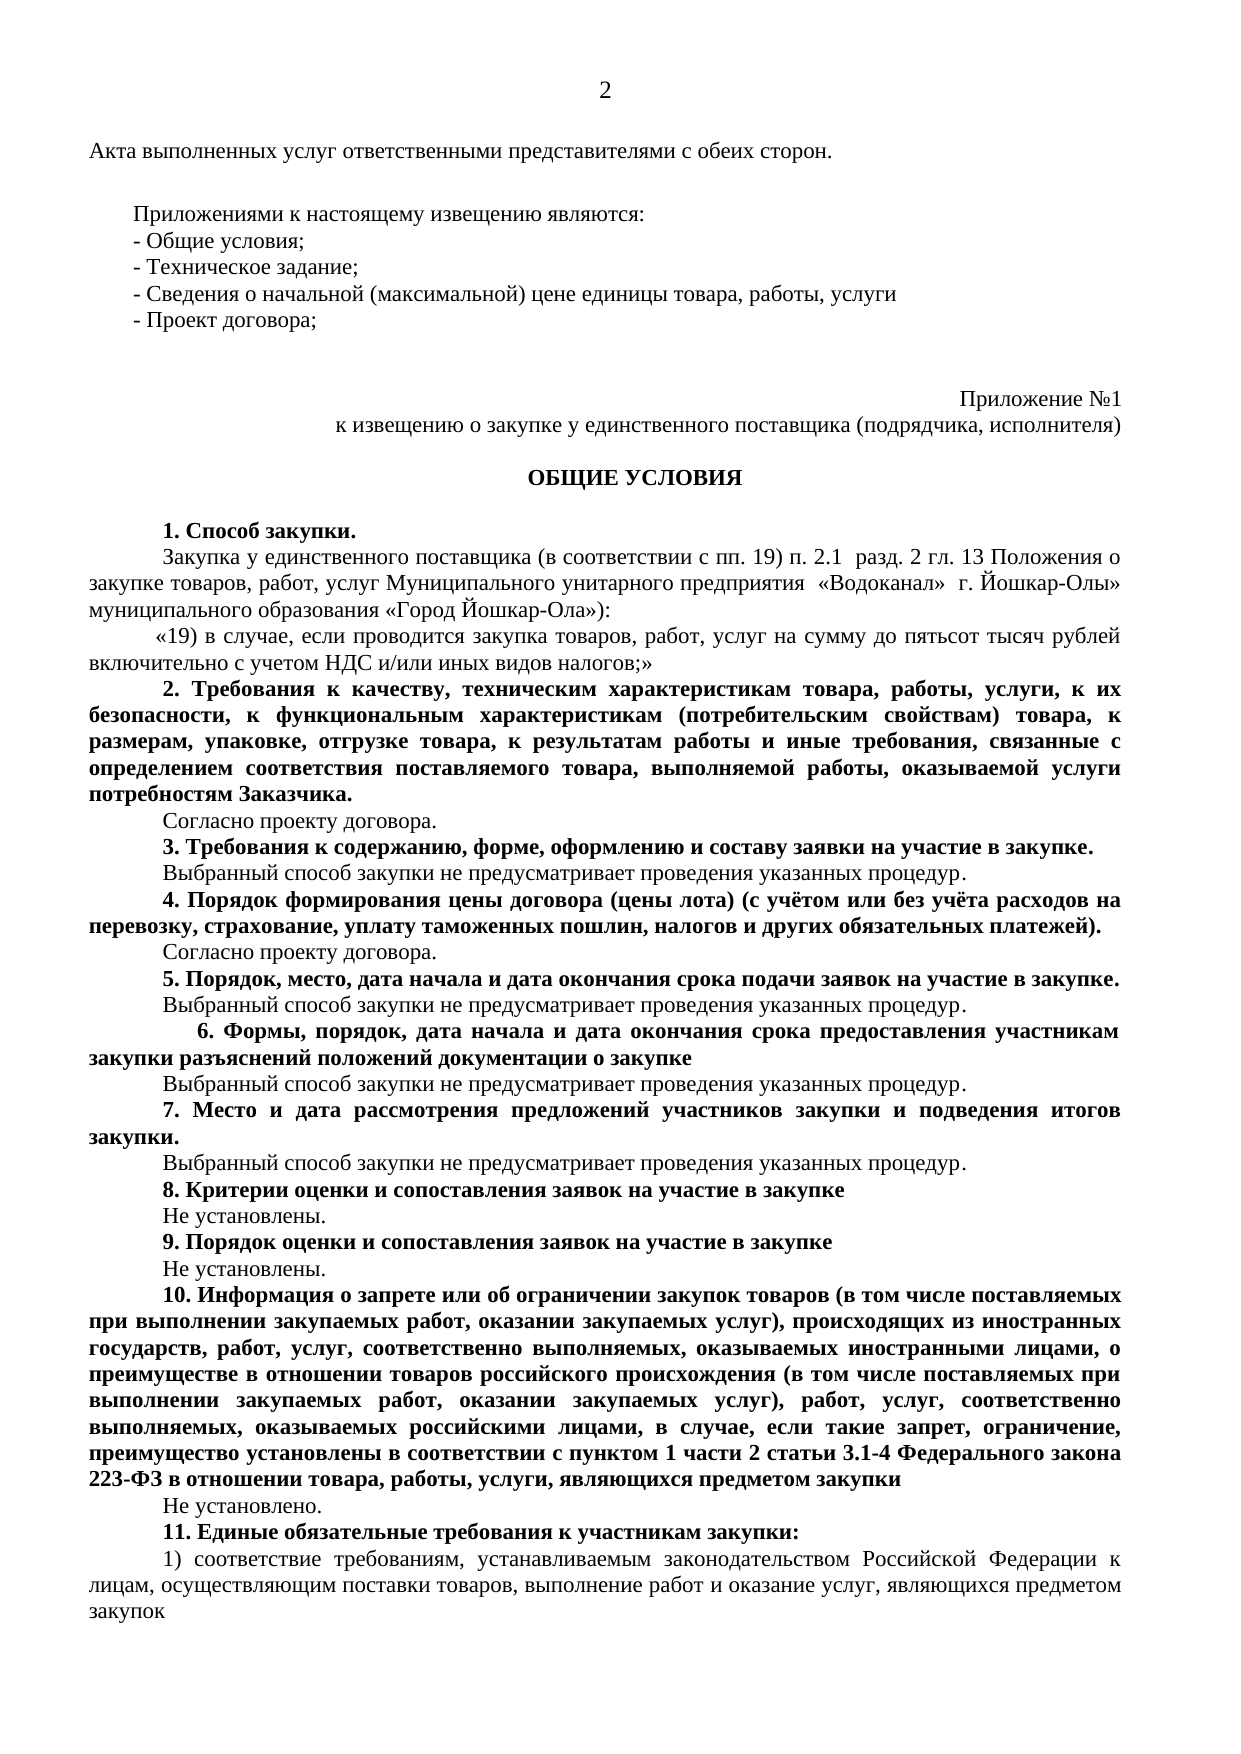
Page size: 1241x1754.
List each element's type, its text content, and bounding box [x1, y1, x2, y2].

list Не установлено. [88, 1492, 1122, 1518]
text 7. Место и дата рассмотрения предложений участников закупки и подведения итогов закупки. [88, 1097, 1122, 1149]
text - Сведения о начальной (максимальной) цене единицы товара, работы, услуги [88, 279, 1122, 306]
text Закупка у единственного поставщика (в соответствии с пп. 19) п. 2.1 разд. 2 гл. 13 Положения о закупке товаров, работ, услуг Муниципального унитарного предприятия «Водоканал» г. Йошкар-Олы» муниципального образования «Город Йошкар-Ола»): [88, 543, 1122, 622]
text Не установлены. [88, 1255, 1122, 1281]
text «19) в случае, если проводится закупка товаров, работ, услуг на сумму до пятьсот тысяч рублей включительно с учетом НДС и/или иных видов налогов;» [88, 622, 1122, 675]
text 9. Порядок оценки и сопоставления заявок на участие в закупке [88, 1228, 1122, 1255]
text 4. Порядок формирования цены договора (цены лота) (с учётом или без учёта расходов на перевозку, страхование, уплату таможенных пошлин, налогов и других обязательных платежей). [88, 886, 1122, 938]
text Приложение №1 [88, 385, 1122, 411]
list 3. Требования к содержанию, форме, оформлению и составу заявки на участие в закупке. [88, 833, 1122, 859]
list Выбранный способ закупки не предусматривает проведения указанных процедур. [88, 859, 1122, 886]
list Выбранный способ закупки не предусматривает проведения указанных процедур. [88, 991, 1122, 1017]
text Выбранный способ закупки не предусматривает проведения указанных процедур. [88, 1070, 1122, 1097]
list Согласно проекту договора. [88, 807, 1122, 833]
text ОБЩИЕ УСЛОВИЯ [88, 464, 1122, 490]
list 5. Порядок, место, дата начала и дата окончания срока подачи заявок на участие в закупке. [88, 965, 1122, 991]
text 10. Информация о запрете или об ограничении закупок товаров (в том числе поставляемых при выполнении закупаемых работ, оказании закупаемых услуг), происходящих из иностранных государств, работ, услуг, соответственно выполняемых, оказываемых иностранными лицами, о преимуществе в отношении товаров российского происхождения (в том числе поставляемых при выполнении закупаемых работ, оказании закупаемых услуг), работ, услуг, соответственно выполняемых, оказываемых российскими лицами, в случае, если такие запрет, ограничение, преимущество установлены в соответствии с пунктом 1 части 2 статьи 3.1-4 Федерального закона 223-ФЗ в отношении товара, работы, услуги, являющихся предметом закупки [88, 1281, 1122, 1492]
text 1) соответствие требованиям, устанавливаемым законодательством Российской Федерации к лицам, осуществляющим поставки товаров, выполнение работ и оказание услуг, являющихся предметом закупок [88, 1544, 1122, 1624]
text - Техническое задание; [88, 253, 1122, 279]
text 8. Критерии оценки и сопоставления заявок на участие в закупке [88, 1176, 1122, 1202]
list 1. Способ закупки. [88, 517, 1122, 543]
text 11. Единые обязательные требования к участникам закупки: [88, 1518, 1122, 1544]
text Выбранный способ закупки не предусматривает проведения указанных процедур. [88, 1149, 1122, 1176]
text Не установлены. [88, 1202, 1122, 1228]
text Приложениями к настоящему извещению являются: [88, 201, 1122, 227]
text к извещению о закупке у единственного поставщика (подрядчика, исполнителя) [88, 411, 1122, 438]
text Согласно проекту договора. [88, 938, 1122, 965]
text - Общие условия; [88, 227, 1122, 253]
text - Проект договора; [88, 306, 1122, 332]
list 2. Требования к качеству, техническим характеристикам товара, работы, услуги, к их безопасности, к функциональным характеристикам (потребительским свойствам) товара, к размерам, упаковке, отгрузке товара, к результатам работы и иные требования, связанные с определением соответствия поставляемого товара, выполняемой работы, оказываемой услуги потребностям Заказчика. [88, 675, 1122, 807]
text 6. Формы, порядок, дата начала и дата окончания срока предоставления участникам закупки разъяснений положений документации о закупке [88, 1017, 1122, 1070]
